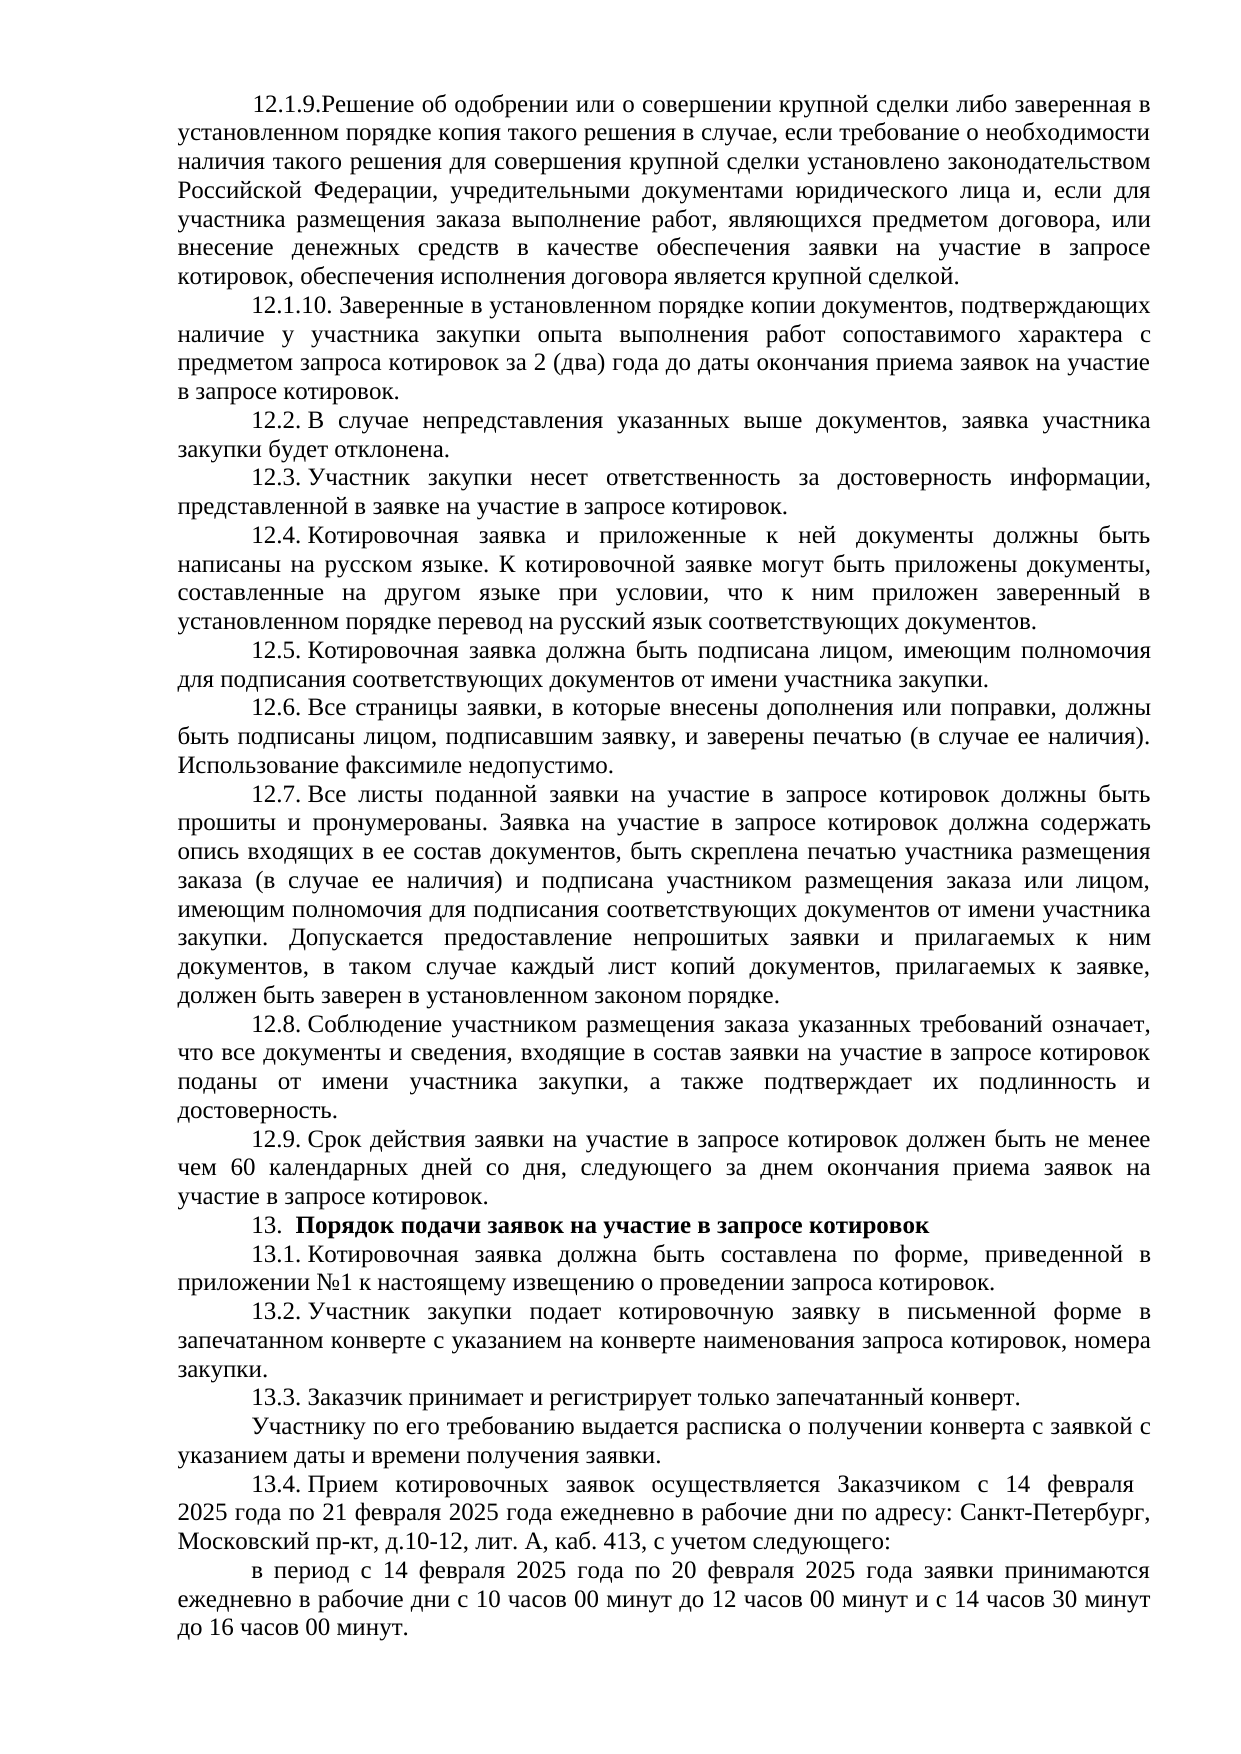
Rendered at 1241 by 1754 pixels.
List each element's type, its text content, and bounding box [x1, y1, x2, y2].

list в период с 14 февраля 2025 года по 20 февраля 2025 года заявки принимаются ежедневно в рабочие дни с 10 часов 00 минут до 12 часов 00 минут и с 14 часов 30 минут до 16 часов 00 минут. [177, 1555, 1152, 1641]
list Котировочная заявка должна быть подписана лицом, имеющим полномочия для подписания соответствующих документов от имени участника закупки. [177, 635, 1152, 692]
list Срок действия заявки на участие в запросе котировок должен быть не менее чем 60 календарных дней со дня, следующего за днем окончания приема заявок на участие в запросе котировок. [177, 1124, 1152, 1210]
list Прием котировочных заявок осуществляется Заказчиком с 14 февраля 2025 года по 21 февраля 2025 года ежедневно в рабочие дни по адресу: Санкт-Петербург, Московский пр-кт, д.10-12, лит. А, каб. 413, с учетом следующего: [177, 1469, 1152, 1555]
list Порядок подачи заявок на участие в запросе котировок [177, 1210, 1152, 1239]
list Все страницы заявки, в которые внесены дополнения или поправки, должны быть подписаны лицом, подписавшим заявку, и заверены печатью (в случае ее наличия). Использование факсимиле недопустимо. [177, 692, 1152, 779]
list В случае непредставления указанных выше документов, заявка участника закупки будет отклонена. [177, 405, 1152, 462]
list Участник закупки подает котировочную заявку в письменной форме в запечатанном конверте с указанием на конверте наименования запроса котировок, номера закупки. [177, 1296, 1152, 1382]
list Котировочная заявка должна быть составлена по форме, приведенной в приложении №1 к настоящему извещению о проведении запроса котировок. [177, 1239, 1152, 1296]
list Котировочная заявка и приложенные к ней документы должны быть написаны на русском языке. К котировочной заявке могут быть приложены документы, составленные на другом языке при условии, что к ним приложен заверенный в установленном порядке перевод на русский язык соответствующих документов. [177, 520, 1152, 635]
list Участник закупки несет ответственность за достоверность информации, представленной в заявке на участие в запросе котировок. [177, 462, 1152, 520]
text 12.1.9.Решение об одобрении или о совершении крупной сделки либо заверенная в установленном порядке копия такого решения в случае, если требование о необходимости наличия такого решения для совершения крупной сделки установлено законодательством Российской Федерации, учредительными документами юридического лица и, если для участника размещения заказа выполнение работ, являющихся предметом договора, или внесение денежных средств в качестве обеспечения заявки на участие в запросе котировок, обеспечения исполнения договора является крупной сделкой. [177, 89, 1152, 290]
text 12.1.10. Заверенные в установленном порядке копии документов, подтверждающих наличие у участника закупки опыта выполнения работ сопоставимого характера с предметом запроса котировок за 2 (два) года до даты окончания приема заявок на участие в запросе котировок. [177, 290, 1152, 405]
list Заказчик принимает и регистрирует только запечатанный конверт. [177, 1382, 1152, 1411]
list Соблюдение участником размещения заказа указанных требований означает, что все документы и сведения, входящие в состав заявки на участие в запросе котировок поданы от имени участника закупки, а также подтверждает их подлинность и достоверность. [177, 1009, 1152, 1124]
list Все листы поданной заявки на участие в запросе котировок должны быть прошиты и пронумерованы. Заявка на участие в запросе котировок должна содержать опись входящих в ее состав документов, быть скреплена печатью участника размещения заказа (в случае ее наличия) и подписана участником размещения заказа или лицом, имеющим полномочия для подписания соответствующих документов от имени участника закупки. Допускается предоставление непрошитых заявки и прилагаемых к ним документов, в таком случае каждый лист копий документов, прилагаемых к заявке, должен быть заверен в установленном законом порядке. [177, 779, 1152, 1009]
text Участнику по его требованию выдается расписка о получении конверта с заявкой с указанием даты и времени получения заявки. [177, 1411, 1152, 1469]
